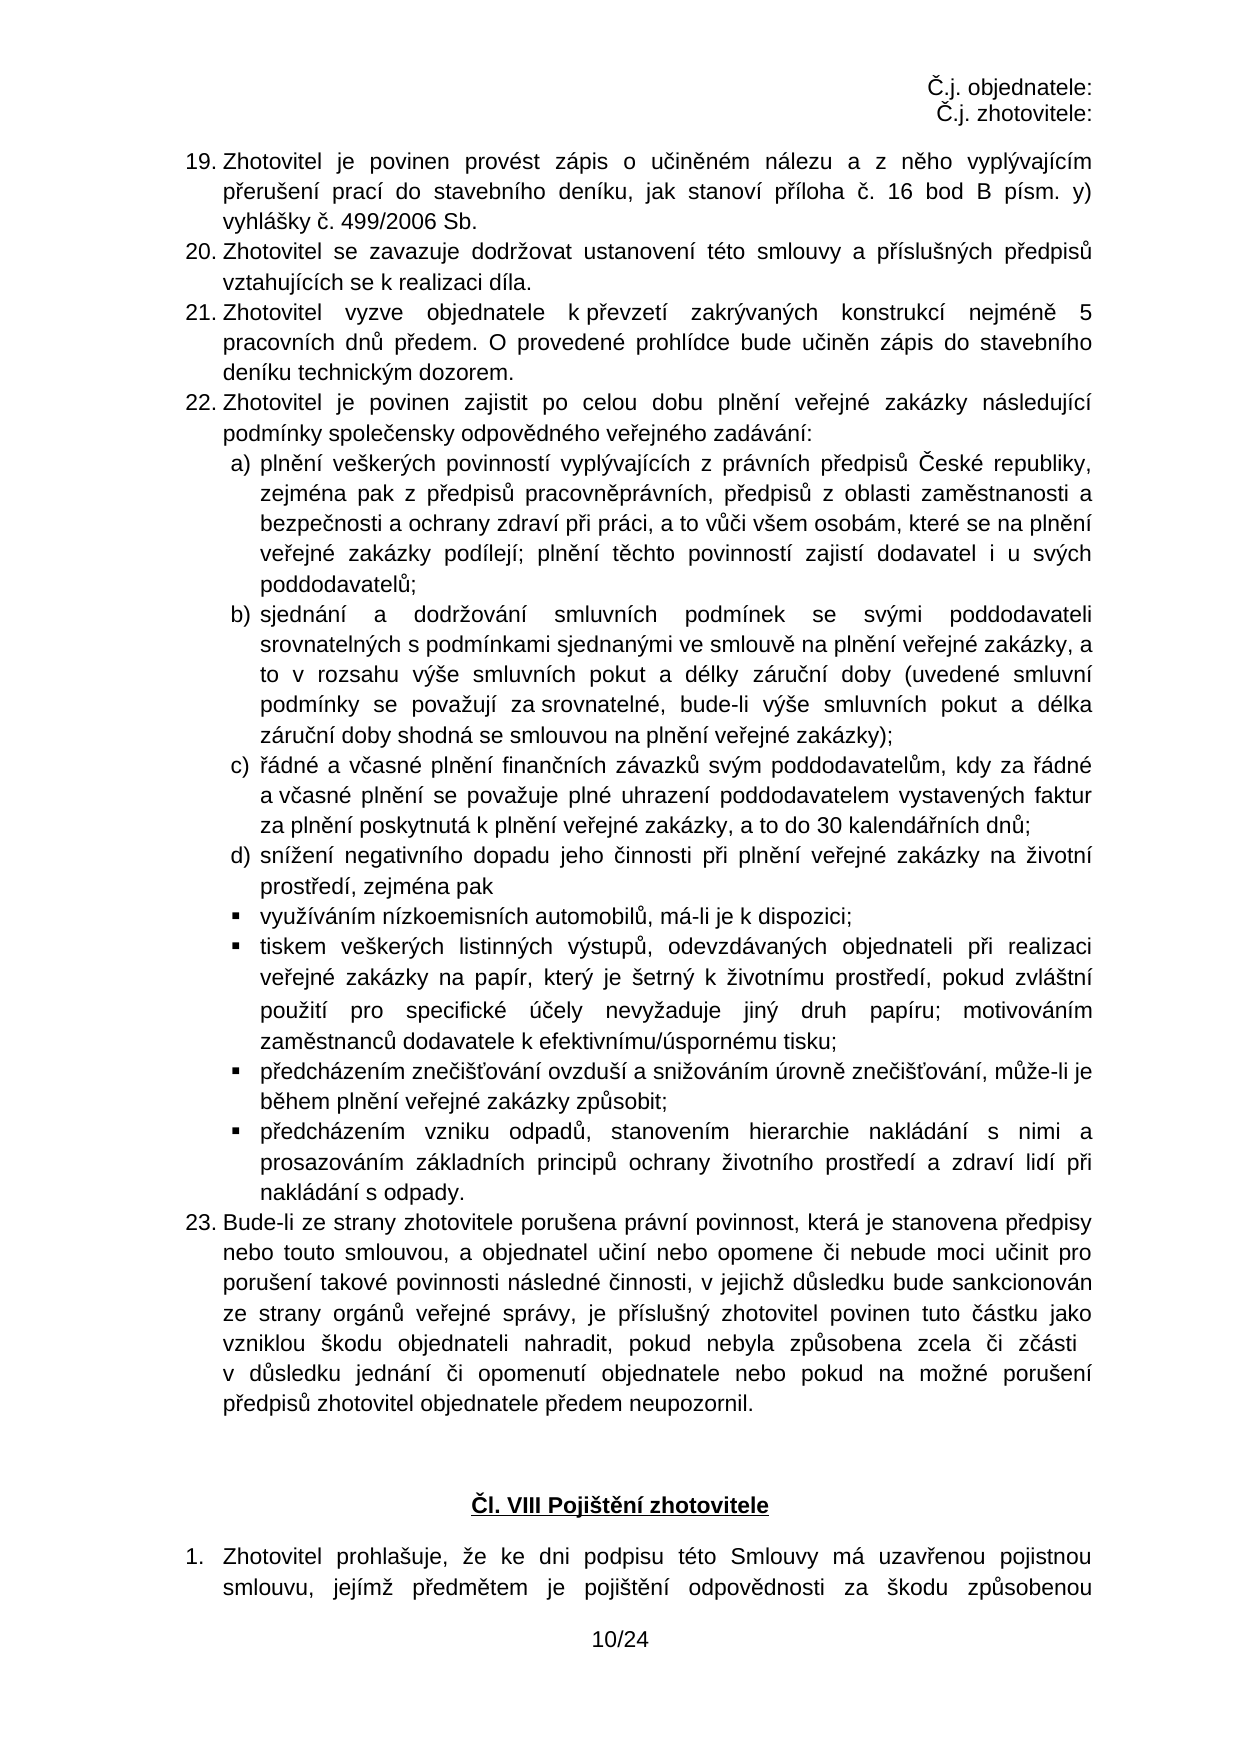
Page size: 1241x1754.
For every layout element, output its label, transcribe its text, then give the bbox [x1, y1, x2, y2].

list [185, 1543, 1093, 1600]
list využíváním nízkoemisních automobilů, má-li je k dispozici; [230, 903, 1093, 929]
list Zhotovitel je povinen zajistit po celou dobu plnění veřejné zakázky následující podmínky společensky odpovědného veřejného zadávání: [185, 389, 1093, 446]
list snížení negativního dopadu jeho činnosti při plnění veřejné zakázky na životní prostředí, zejména pak [230, 842, 1093, 899]
list Zhotovitel se zavazuje dodržovat ustanovení této smlouvy a příslušných předpisů vztahujících se k realizaci díla. [185, 238, 1093, 295]
text Čl. VIII Pojištění zhotovitele [148, 1492, 1093, 1518]
list plnění veškerých povinností vyplývajících z právních předpisů České republiky, zejména pak z předpisů pracovněprávních, předpisů z oblasti zaměstnanosti a bezpečnosti a ochrany zdraví při práci, a to vůči všem osobám, které se na plnění veřejné zakázky podílejí; plnění těchto povinností zajistí dodavatel i u svých poddodavatelů; [230, 450, 1093, 597]
list tiskem veškerých listinných výstupů, odevzdávaných objednateli při realizaci veřejné zakázky na papír, který je šetrný k životnímu prostředí, pokud zvláštní použití pro specifické účely nevyžaduje jiný druh papíru; motivováním zaměstnanců dodavatele k efektivnímu/úspornému tisku; [230, 933, 1093, 1054]
list Zhotovitel vyzve objednatele k převzetí zakrývaných konstrukcí nejméně 5 pracovních dnů předem. O provedené prohlídce bude učiněn zápis do stavebního deníku technickým dozorem. [185, 299, 1093, 385]
list Zhotovitel je povinen provést zápis o učiněném nálezu a z něho vyplývajícím přerušení prací do stavebního deníku, jak stanoví příloha č. 16 bod B písm. y) vyhlášky č. 499/2006 Sb. [185, 148, 1093, 234]
list sjednání a dodržování smluvních podmínek se svými poddodavateli srovnatelných s podmínkami sjednanými ve smlouvě na plnění veřejné zakázky, a to v rozsahu výše smluvních pokut a délky záruční doby (uvedené smluvní podmínky se považují za srovnatelné, bude-li výše smluvních pokut a délka záruční doby shodná se smlouvou na plnění veřejné zakázky); [230, 601, 1093, 748]
list řádné a včasné plnění finančních závazků svým poddodavatelům, kdy za řádné a včasné plnění se považuje plné uhrazení poddodavatelem vystavených faktur za plnění poskytnutá k plnění veřejné zakázky, a to do 30 kalendářních dnů; [230, 752, 1093, 838]
list Bude-li ze strany zhotovitele porušena právní povinnost, která je stanovena předpisy nebo touto smlouvou, a objednatel učiní nebo opomene či nebude moci učinit pro porušení takové povinnosti následné činnosti, v jejichž důsledku bude sankcionován ze strany orgánů veřejné správy, je příslušný zhotovitel povinen tuto částku jako vzniklou škodu objednateli nahradit, pokud nebyla způsobena zcela či zčásti v důsledku jednání či opomenutí objednatele nebo pokud na možné porušení předpisů zhotovitel objednatele předem neupozornil. [185, 1209, 1093, 1416]
list předcházením znečišťování ovzduší a snižováním úrovně znečišťování, může-li je během plnění veřejné zakázky způsobit; [230, 1058, 1093, 1114]
list předcházením vzniku odpadů, stanovením hierarchie nakládání s nimi a prosazováním základních principů ochrany životního prostředí a zdraví lidí při nakládání s odpady. [230, 1118, 1093, 1205]
